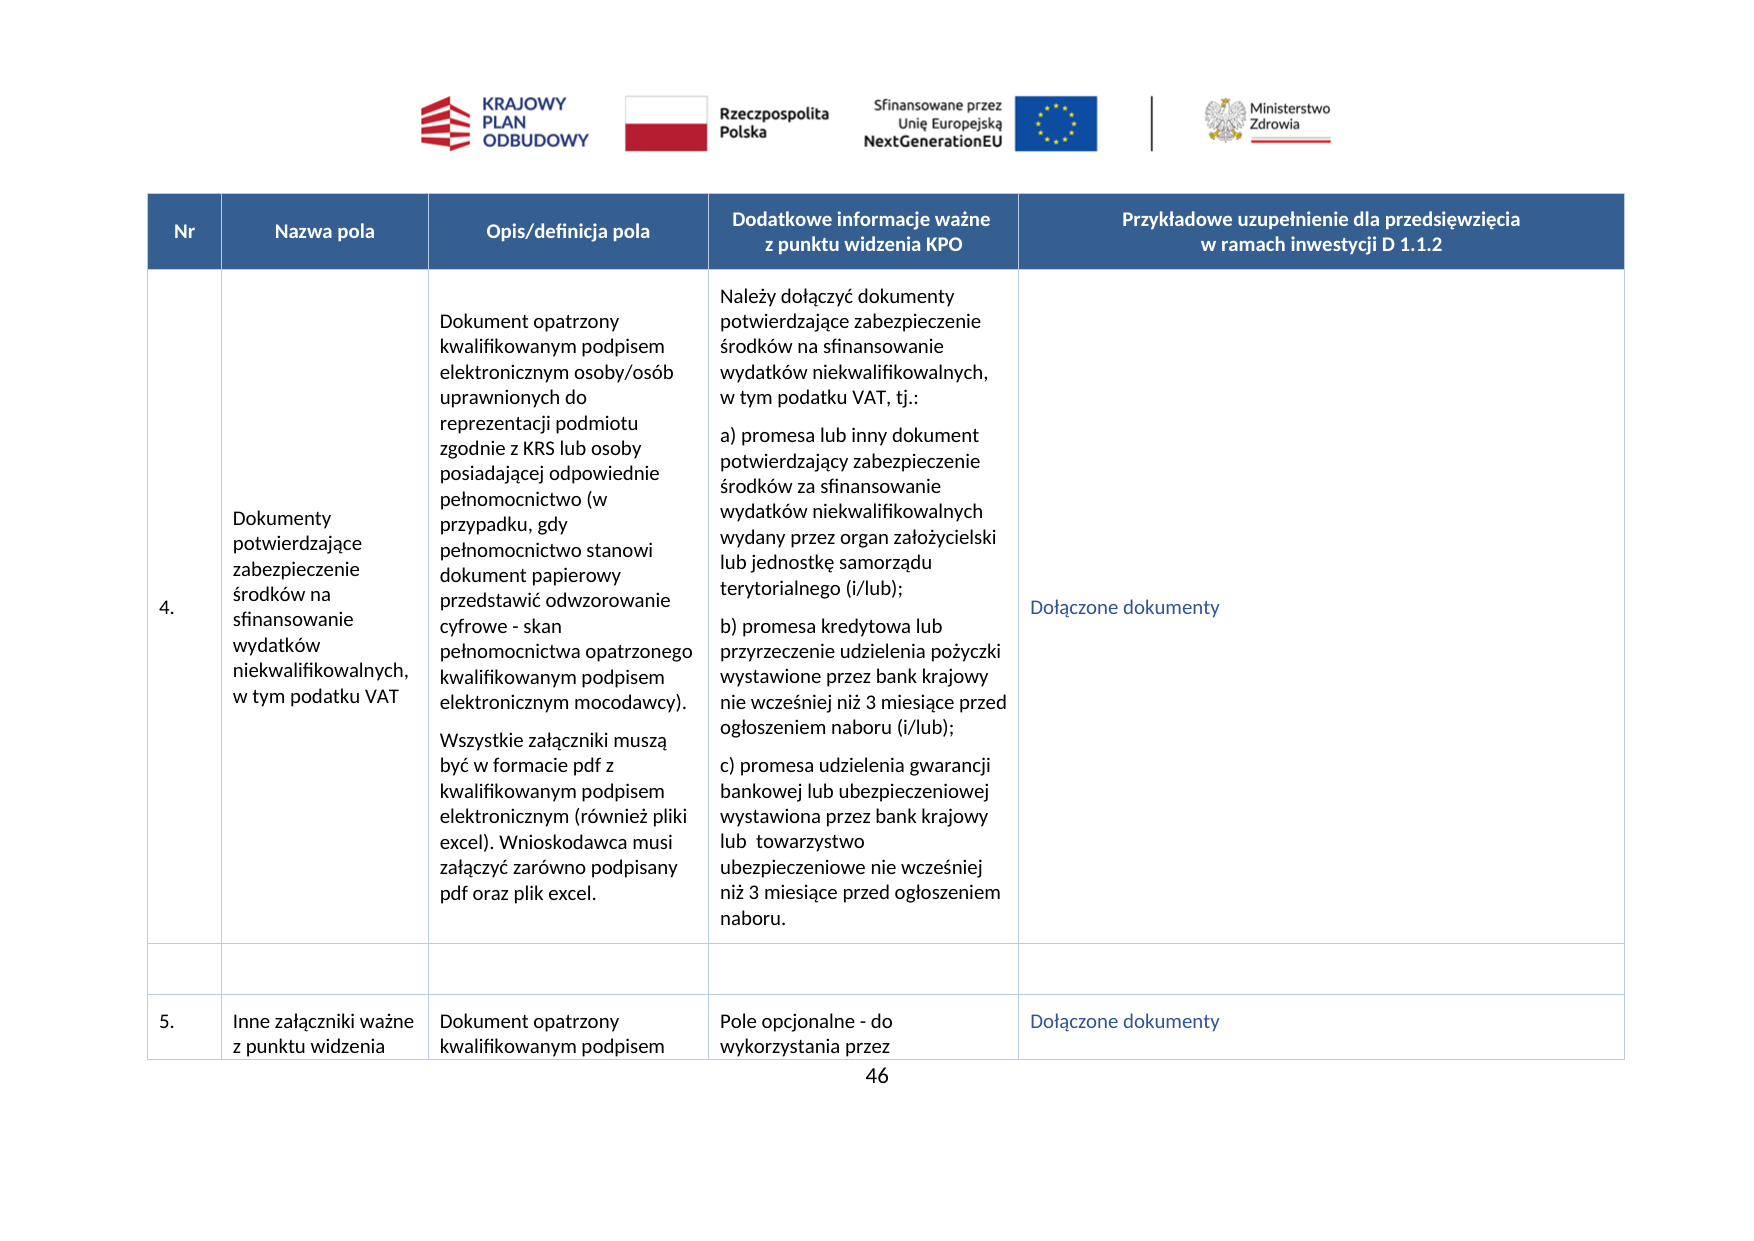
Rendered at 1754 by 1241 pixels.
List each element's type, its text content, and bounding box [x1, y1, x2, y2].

table_cell 4. [148, 270, 221, 943]
table_cell [1019, 944, 1624, 994]
table_cell Dokumenty potwierdzające zabezpieczenie środków na sfinansowanie wydatków niekwalifikowalnych, w tym podatku VAT [222, 270, 428, 943]
table_cell Dokument opatrzony kwalifikowanym podpisem elektronicznym osoby/osób uprawnionych do reprezentacji podmiotu zgodnie z KRS lub osoby posiadającej odpowiednie pełnomocnictwo (w przypadku, gdy pełnomocnictwo stanowi dokument papierowy przedstawić odwzorowanie cyfrowe - skan pełnomocnictwa opatrzonego kwalifikowanym podpisem elektronicznym mocodawcy). Wszystkie załączniki muszą być w formacie pdf z kwalifikowanym podpisem elektronicznym (również pliki excel). Wnioskodawca musi załączyć zarówno podpisany pdf oraz plik excel. [429, 270, 708, 943]
table_cell 5. [148, 995, 221, 1059]
table_cell Należy dołączyć dokumenty potwierdzające zabezpieczenie środków na sfinansowanie wydatków niekwalifikowalnych, w tym podatku VAT, tj.: a) promesa lub inny dokument potwierdzający zabezpieczenie środków za sfinansowanie wydatków niekwalifikowalnych wydany przez organ założycielski lub jednostkę samorządu terytorialnego (i/lub); b) promesa kredytowa lub przyrzeczenie udzielenia pożyczki wystawione przez bank krajowy nie wcześniej niż 3 miesiące przed ogłoszeniem naboru (i/lub); c) promesa udzielenia gwarancji bankowej lub ubezpieczeniowej wystawiona przez bank krajowy lub towarzystwo ubezpieczeniowe nie wcześniej niż 3 miesiące przed ogłoszeniem naboru. [709, 270, 1018, 943]
picture [404, 73, 1350, 168]
table_cell Dołączone dokumenty [1019, 270, 1624, 943]
table_cell [429, 944, 708, 994]
table_cell Pole opcjonalne - do wykorzystania przez Wnioskodawcę [709, 995, 1018, 1059]
table_cell [148, 944, 221, 994]
table_header Przykładowe uzupełnienie dla przedsięwzięcia w ramach inwestycji D 1.1.2 [1019, 194, 1624, 269]
table_cell [222, 944, 428, 994]
table_cell Dołączone dokumenty [1019, 995, 1624, 1059]
table_header Opis/definicja pola [429, 194, 708, 269]
table_header Nr [148, 194, 221, 269]
table_cell [709, 944, 1018, 994]
table_cell Inne załączniki ważne z punktu widzenia Wnioskodawcy [222, 995, 428, 1059]
table_header Dodatkowe informacje ważne z punktu widzenia KPO [709, 194, 1018, 269]
table_header Nazwa pola [222, 194, 428, 269]
